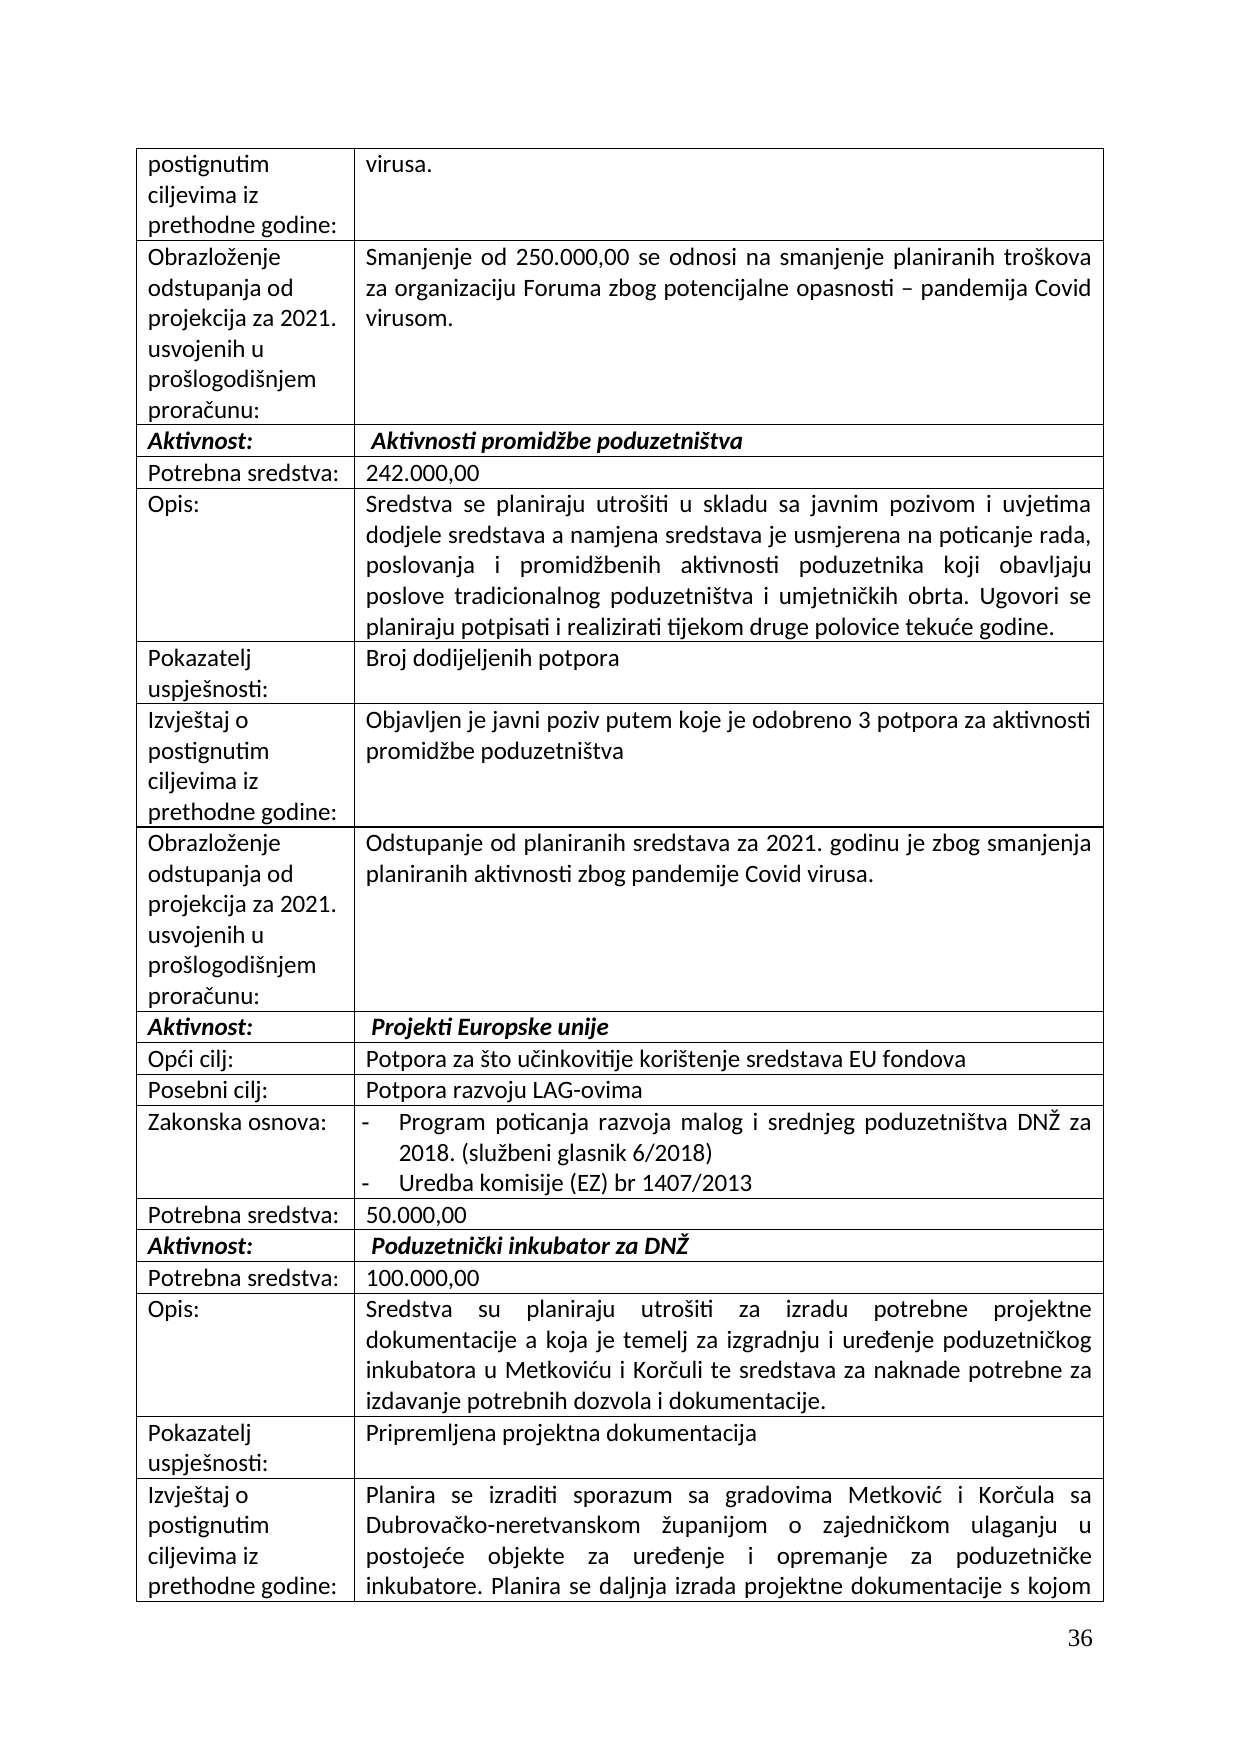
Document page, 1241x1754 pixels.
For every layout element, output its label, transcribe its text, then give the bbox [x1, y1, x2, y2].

table_cell Aktivnost: [137, 1230, 354, 1261]
table_cell Zakonska osnova: [137, 1106, 354, 1198]
table_cell Potrebna sredstva: [137, 1199, 354, 1229]
table_cell Opći cilj: [137, 1043, 354, 1074]
table_cell 50.000,00 [355, 1199, 1103, 1229]
table_cell Potpora razvoju LAG-ovima [355, 1075, 1103, 1105]
table_cell Aktivnost: [137, 425, 354, 456]
table_cell 100.000,00 [355, 1262, 1103, 1292]
table_cell Obrazloženje odstupanja od projekcija za 2021. usvojenih u prošlogodišnjem proračunu: [137, 241, 354, 424]
table_cell Pokazatelj uspješnosti: [137, 642, 354, 703]
table_cell Projekti Europske unije [355, 1012, 1103, 1042]
table_cell Posebni cilj: [137, 1075, 354, 1105]
table_cell Program poticanja razvoja malog i srednjeg poduzetništva DNŽ za 2018. (službeni glasnik 6/2018) Uredba komisije (EZ) br 1407/2013 [355, 1106, 1103, 1198]
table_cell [355, 149, 1103, 240]
table_cell Aktivnosti promidžbe poduzetništva [355, 425, 1103, 456]
table_cell Objavljen je javni poziv putem koje je odobreno 3 potpora za aktivnosti promidžbe poduzetništva [355, 704, 1103, 826]
table_cell 242.000,00 [355, 457, 1103, 487]
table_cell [355, 1479, 1103, 1601]
table_cell Opis: [137, 1294, 354, 1416]
table_cell Aktivnost: [137, 1012, 354, 1042]
table_cell Potrebna sredstva: [137, 1262, 354, 1292]
table_cell Potrebna sredstva: [137, 457, 354, 487]
table_cell Izvještaj o postignutim ciljevima iz prethodne godine: [137, 704, 354, 826]
table_cell Pokazatelj uspješnosti: [137, 1417, 354, 1478]
table_cell Potpora za što učinkovitije korištenje sredstava EU fondova [355, 1043, 1103, 1074]
table_cell Odstupanje od planiranih sredstava za 2021. godinu je zbog smanjenja planiranih aktivnosti zbog pandemije Covid virusa. [355, 828, 1103, 1011]
table_cell Poduzetnički inkubator za DNŽ [355, 1230, 1103, 1261]
table_cell Broj dodijeljenih potpora [355, 642, 1103, 703]
table_cell Pripremljena projektna dokumentacija [355, 1417, 1103, 1478]
table_cell Sredstva se planiraju utrošiti u skladu sa javnim pozivom i uvjetima dodjele sredstava a namjena sredstava je usmjerena na poticanje rada, poslovanja i promidžbenih aktivnosti poduzetnika koji obavljaju poslove tradicionalnog poduzetništva i umjetničkih obrta. Ugovori se planiraju potpisati i realizirati tijekom druge polovice tekuće godine. [355, 489, 1103, 641]
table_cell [137, 1479, 354, 1601]
table_cell Opis: [137, 489, 354, 641]
table_cell Sredstva su planiraju utrošiti za izradu potrebne projektne dokumentacije a koja je temelj za izgradnju i uređenje poduzetničkog inkubatora u Metkoviću i Korčuli te sredstava za naknade potrebne za izdavanje potrebnih dozvola i dokumentacije. [355, 1294, 1103, 1416]
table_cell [137, 149, 354, 240]
table_cell Smanjenje od 250.000,00 se odnosi na smanjenje planiranih troškova za organizaciju Foruma zbog potencijalne opasnosti – pandemija Covid virusom. [355, 241, 1103, 424]
table_cell Obrazloženje odstupanja od projekcija za 2021. usvojenih u prošlogodišnjem proračunu: [137, 828, 354, 1011]
